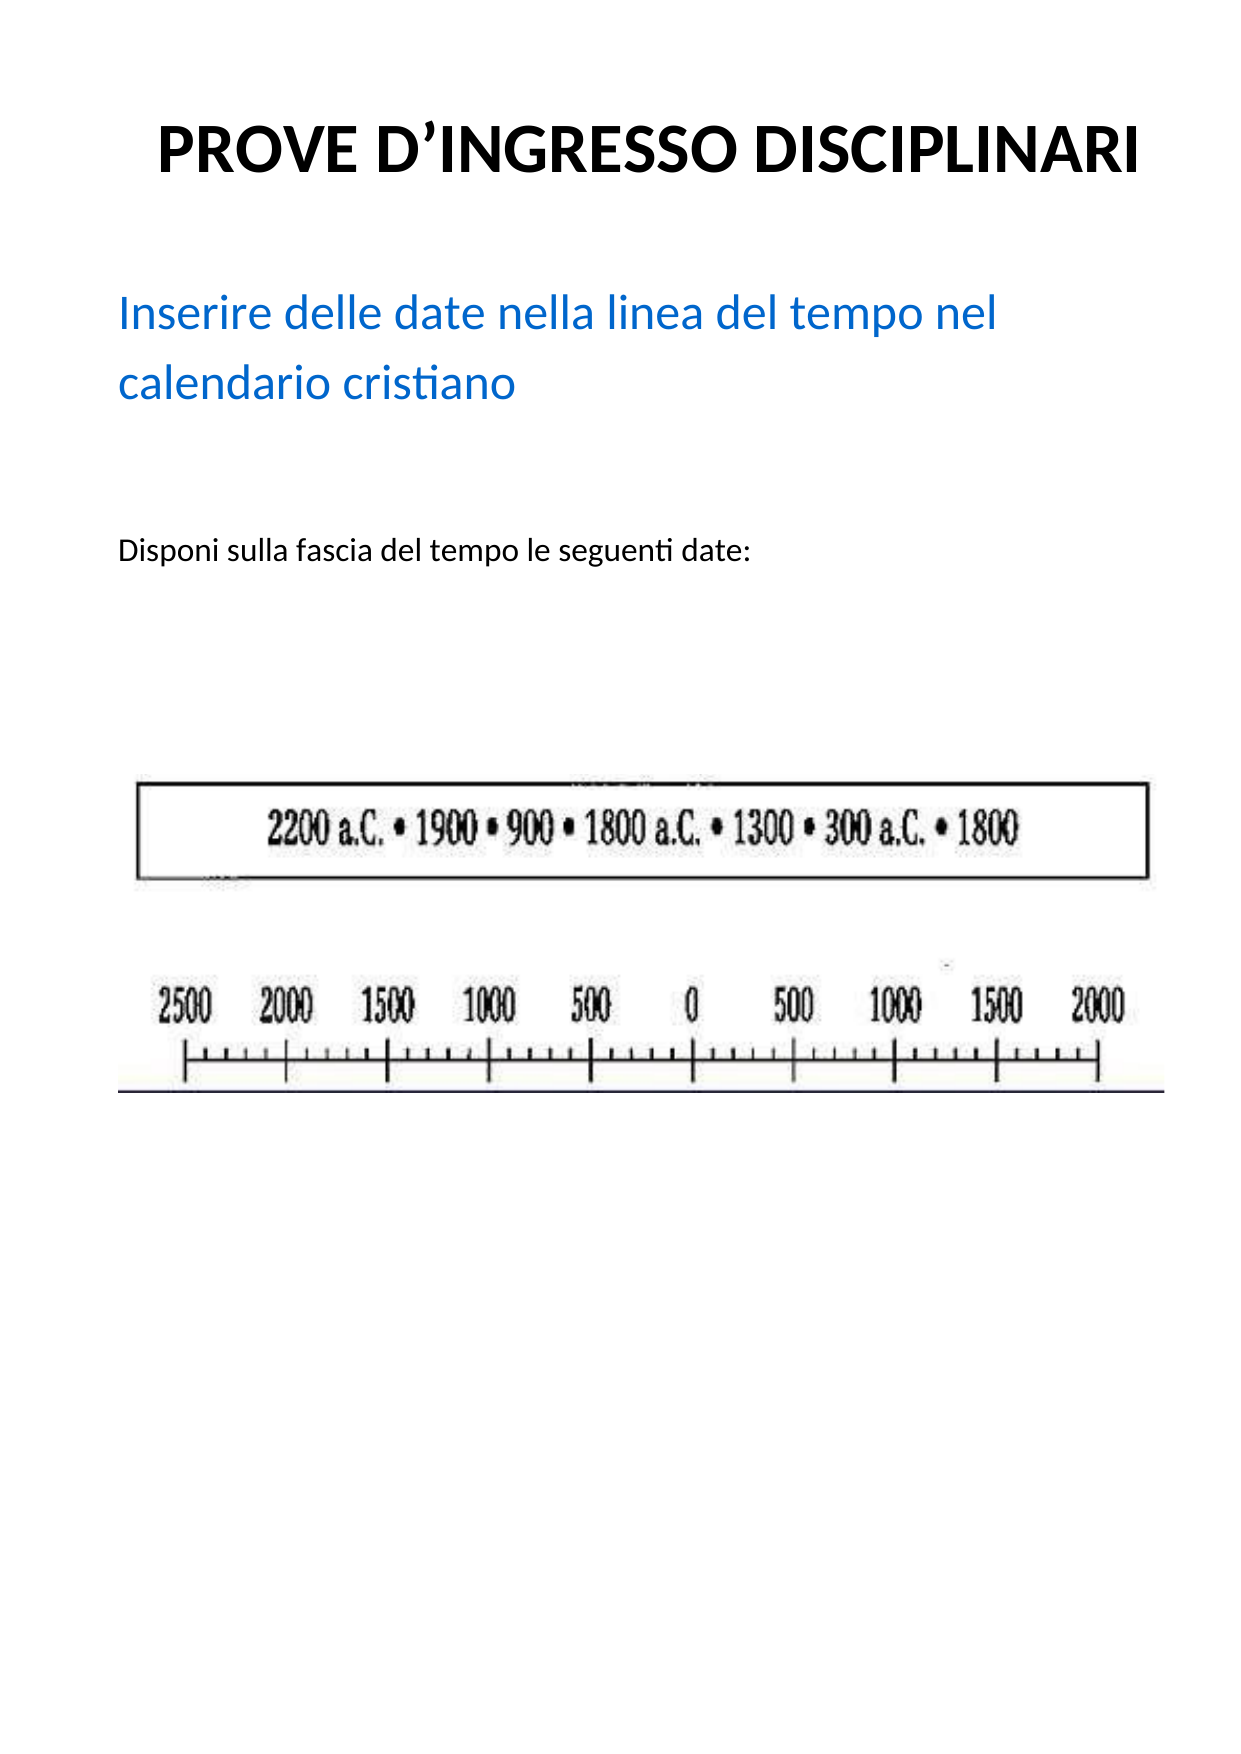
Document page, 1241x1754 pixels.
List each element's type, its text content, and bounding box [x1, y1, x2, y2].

text Inserire delle date nella linea del tempo nel calendario cristiano [118, 281, 1182, 412]
text PROVE D’INGRESSO DISCIPLINARI [118, 108, 1182, 188]
picture [118, 774, 1165, 1093]
text Disponi sulla fascia del tempo le seguenti date: [118, 528, 1182, 569]
